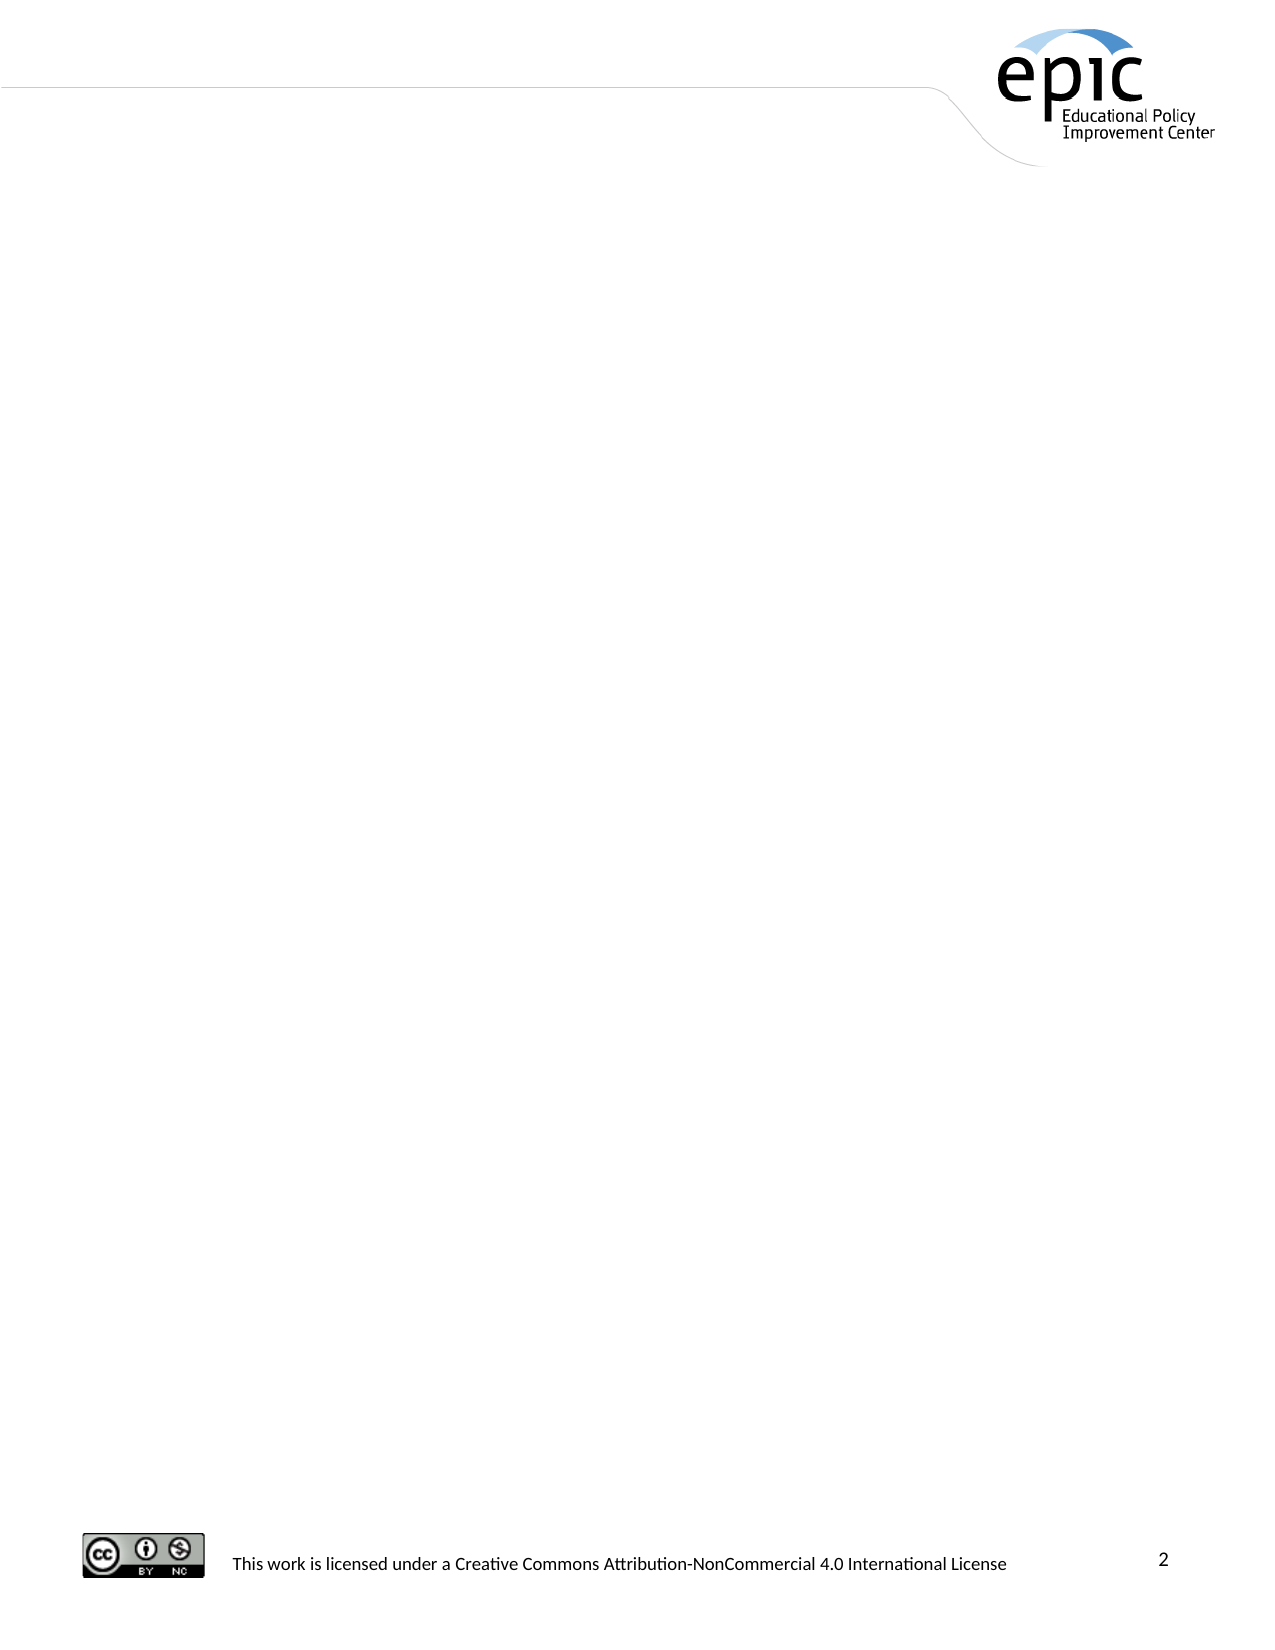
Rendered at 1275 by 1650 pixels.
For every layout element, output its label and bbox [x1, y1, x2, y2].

picture [82, 1533, 205, 1578]
picture [0, 28, 1271, 166]
